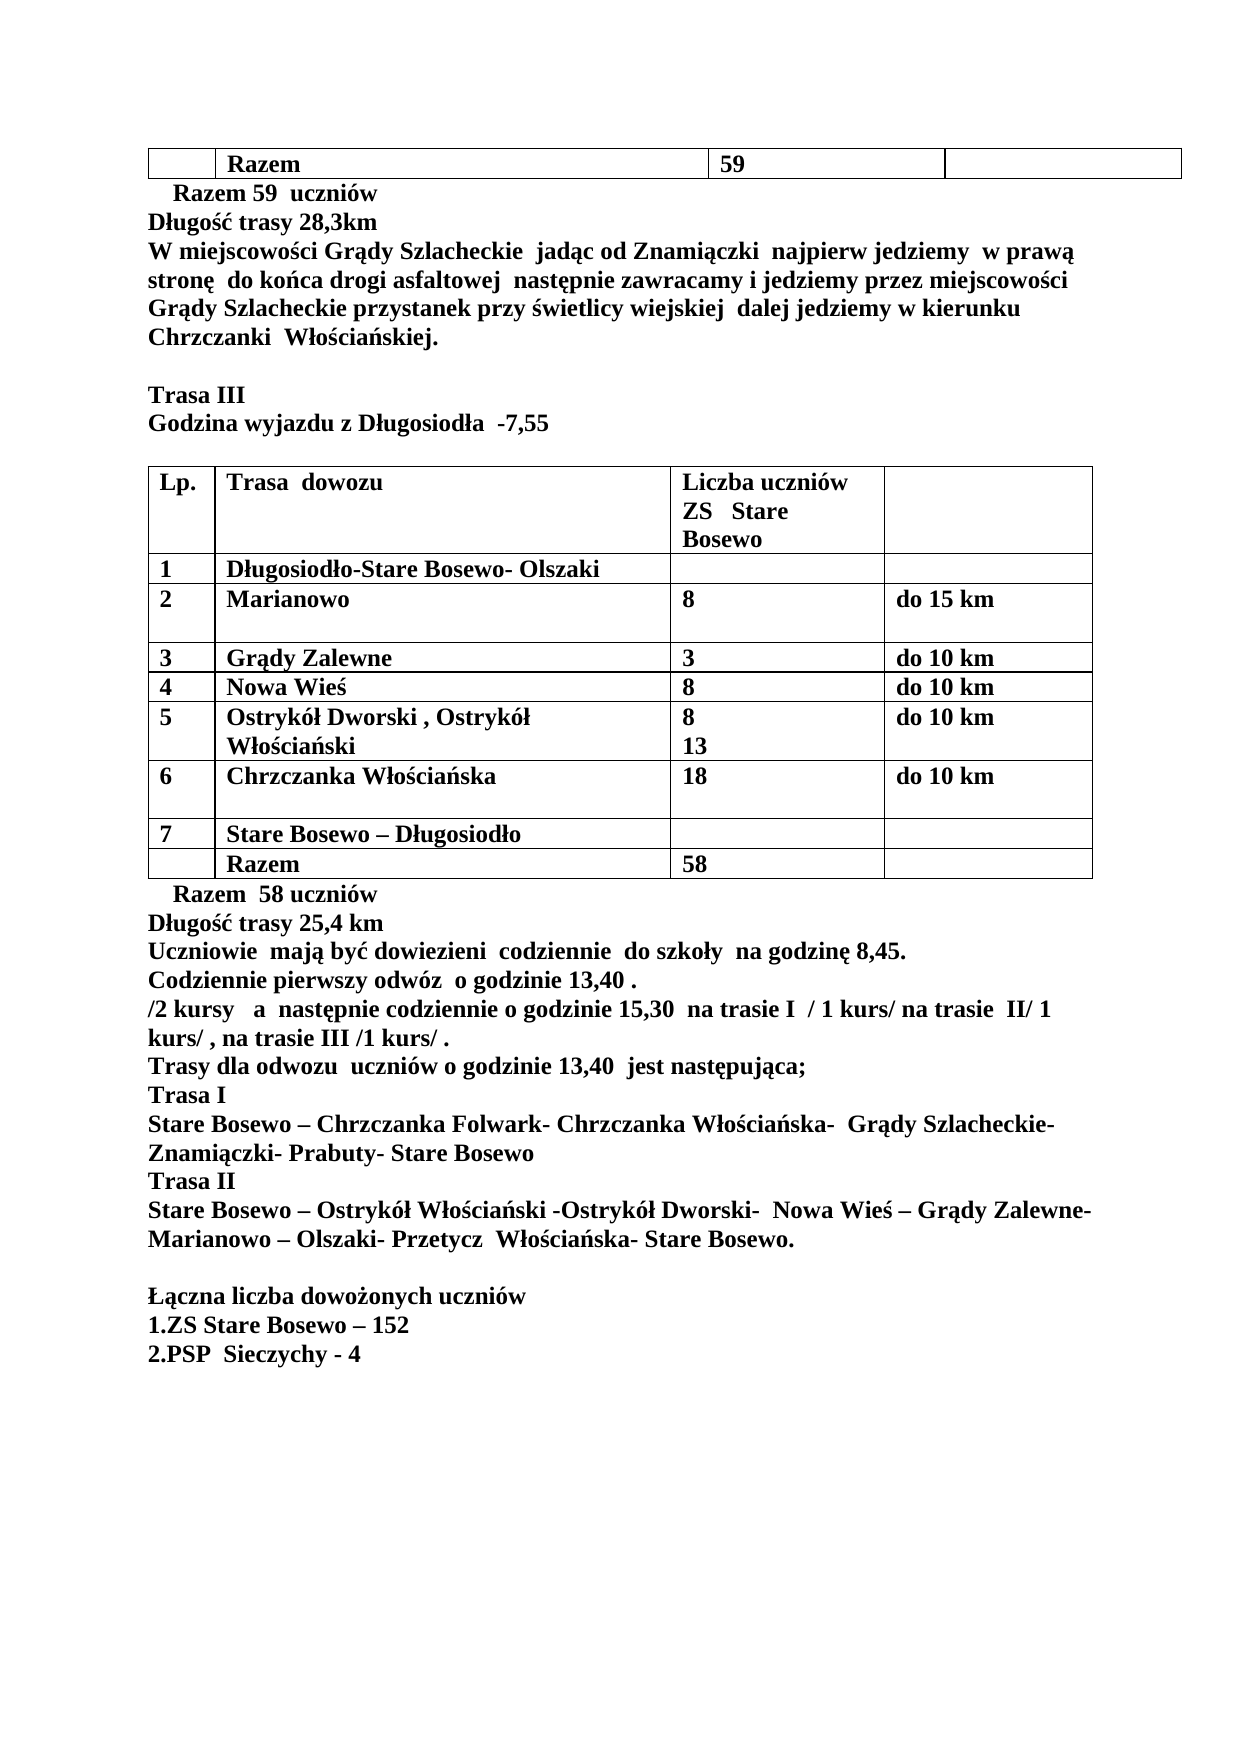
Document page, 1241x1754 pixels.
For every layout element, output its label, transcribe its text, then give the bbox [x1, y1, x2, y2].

text Trasy dla odwozu uczniów o godzinie 13,40 jest następująca; [148, 1051, 1093, 1080]
table_header Liczba uczniów ZS Stare Bosewo [671, 467, 884, 553]
text Stare Bosewo – Chrzczanka Folwark- Chrzczanka Włościańska- Grądy Szlacheckie- Znamiączki- Prabuty- Stare Bosewo [148, 1109, 1093, 1166]
text Razem 58 uczniów [148, 879, 1093, 908]
table_cell Nowa Wieś [216, 673, 670, 701]
table_cell Długosiodło-Stare Bosewo- Olszaki [216, 554, 670, 583]
text W miejscowości Grądy Szlacheckie jadąc od Znamiączki najpierw jedziemy w prawą stronę do końca drogi asfaltowej następnie zawracamy i jedziemy przez miejscowości Grądy Szlacheckie przystanek przy świetlicy wiejskiej dalej jedziemy w kierunku Chrzczanki Włościańskiej. [148, 236, 1093, 351]
table_cell 4 [149, 673, 214, 701]
table_cell 58 [671, 849, 884, 878]
table_cell 5 [149, 702, 214, 760]
text 1.ZS Stare Bosewo – 152 [148, 1310, 1093, 1339]
table_cell Stare Bosewo – Długosiodło [216, 819, 670, 848]
table_header Trasa dowozu [216, 467, 670, 553]
table_cell 8 [671, 584, 884, 642]
text Codziennie pierwszy odwóz o godzinie 13,40 . [148, 965, 1093, 994]
table_cell [671, 819, 884, 848]
table_cell 1 [149, 554, 214, 583]
table_cell 6 [149, 761, 214, 818]
text Długość trasy 28,3km [148, 207, 1093, 236]
table_cell Razem [216, 149, 708, 177]
table_cell 3 [671, 643, 884, 671]
table_cell 3 [149, 643, 214, 671]
table_cell Razem [216, 849, 670, 878]
table_cell [149, 849, 214, 878]
table_cell [149, 149, 215, 177]
table_cell 18 [671, 761, 884, 818]
text Łączna liczba dowożonych uczniów [148, 1281, 1093, 1310]
table_cell 59 [709, 149, 944, 177]
text Stare Bosewo – Ostrykół Włościański -Ostrykół Dworski- Nowa Wieś – Grądy Zalewne- Marianowo – Olszaki- Przetycz Włościańska- Stare Bosewo. [148, 1195, 1093, 1253]
table_cell Grądy Zalewne [216, 643, 670, 671]
table_cell [885, 554, 1092, 583]
table_cell do 10 km [885, 761, 1092, 818]
text /2 kursy a następnie codziennie o godzinie 15,30 na trasie I / 1 kurs/ na trasie II/ 1 kurs/ , na trasie III /1 kurs/ . [148, 994, 1093, 1051]
table_cell Chrzczanka Włościańska [216, 761, 670, 818]
text Razem 59 uczniów [148, 179, 1093, 207]
table_cell [671, 554, 884, 583]
table_cell Marianowo [216, 584, 670, 642]
table_cell do 10 km [885, 643, 1092, 671]
table_cell 8 13 [671, 702, 884, 760]
table_header Lp. [149, 467, 214, 553]
text Trasa I [148, 1080, 1093, 1109]
table_cell [885, 849, 1092, 878]
text Godzina wyjazdu z Długosiodła -7,55 [148, 408, 1093, 437]
table_cell do 10 km [885, 673, 1092, 701]
table_cell 2 [149, 584, 214, 642]
text 2.PSP Sieczychy - 4 [148, 1339, 1093, 1368]
table_cell 7 [149, 819, 214, 848]
text Uczniowie mają być dowiezieni codziennie do szkoły na godzinę 8,45. [148, 936, 1093, 965]
table_header [885, 467, 1092, 553]
table_cell [885, 819, 1092, 848]
text Trasa III [148, 380, 1093, 408]
table_cell do 15 km [885, 584, 1092, 642]
table_cell 8 [671, 673, 884, 701]
text Długość trasy 25,4 km [148, 908, 1093, 936]
text Trasa II [148, 1166, 1093, 1195]
table_cell do 10 km [885, 702, 1092, 760]
table_cell [946, 149, 1181, 177]
table_cell Ostrykół Dworski , Ostrykół Włościański [216, 702, 670, 760]
